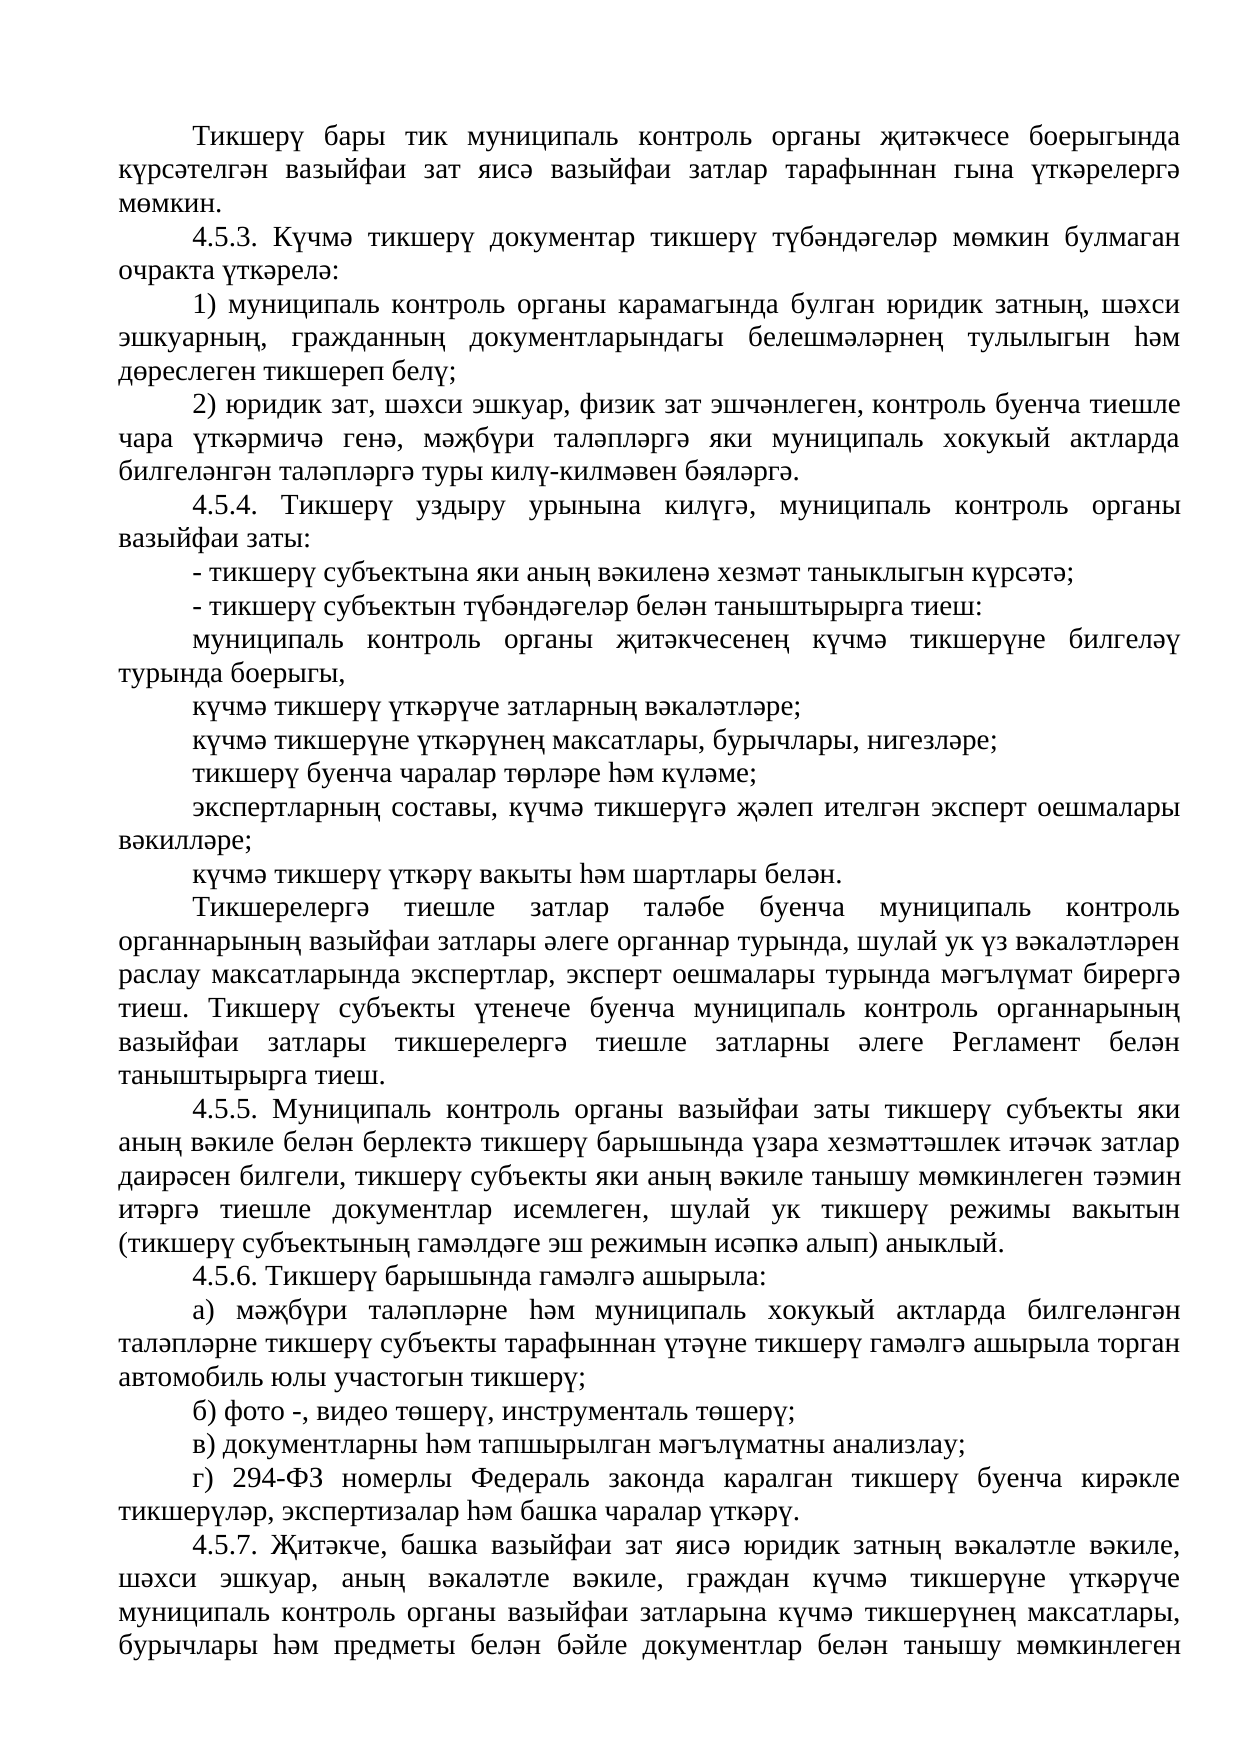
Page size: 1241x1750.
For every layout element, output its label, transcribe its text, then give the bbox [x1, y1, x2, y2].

text Тикшерелергә тиешле затлар таләбе буенча муниципаль контроль органнарының вазыйфаи затлары әлеге органнар турында, шулай ук үз вәкаләтләрен раслау максатларында экспертлар, эксперт оешмалары турында мәгълүмат бирергә тиеш. Тикшерү субъекты үтенече буенча муниципаль контроль органнарының вазыйфаи затлары тикшерелергә тиешле затларны әлеге Регламент белән таныштырырга тиеш. [118, 889, 1181, 1091]
text б) фото -, видео төшерү, инструменталь төшерү; [118, 1393, 1181, 1426]
text 4.5.4. Тикшерү уздыру урынына килүгә, муниципаль контроль органы вазыйфаи заты: [118, 487, 1181, 554]
text Тикшерү бары тик муниципаль контроль органы җитәкчесе боерыгында күрсәтелгән вазыйфаи зат яисә вазыйфаи затлар тарафыннан гына үткәрелергә мөмкин. [118, 118, 1181, 219]
text экспертларның составы, күчмә тикшерүгә җәлеп ителгән эксперт оешмалары вәкилләре; [118, 789, 1181, 856]
text күчмә тикшерүне үткәрүнең максатлары, бурычлары, нигезләре; [118, 722, 1181, 755]
text - тикшерү субъектын түбәндәгеләр белән таныштырырга тиеш: [118, 588, 1181, 621]
text 4.5.6. Тикшерү барышында гамәлгә ашырыла: [118, 1258, 1181, 1292]
text в) документларны һәм тапшырылган мәгълүматны анализлау; [118, 1426, 1181, 1460]
text 4.5.3. Күчмә тикшерү документар тикшерү түбәндәгеләр мөмкин булмаган очракта үткәрелә: [118, 219, 1181, 286]
text г) 294-ФЗ номерлы Федераль законда каралган тикшерү буенча кирәкле тикшерүләр, экспертизалар һәм башка чаралар үткәрү. [118, 1460, 1181, 1527]
text 4.5.5. Муниципаль контроль органы вазыйфаи заты тикшерү субъекты яки аның вәкиле белән берлектә тикшерү барышында үзара хезмәттәшлек итәчәк затлар даирәсен билгели, тикшерү субъекты яки аның вәкиле танышу мөмкинлеген тәэмин итәргә тиешле документлар исемлеген, шулай ук тикшерү режимы вакытын (тикшерү субъектының гамәлдәге эш режимын исәпкә алып) аныклый. [118, 1091, 1181, 1258]
text 2) юридик зат, шәхси эшкуар, физик зат эшчәнлеген, контроль буенча тиешле чара үткәрмичә генә, мәҗбүри таләпләргә яки муниципаль хокукый актларда билгеләнгән таләпләргә туры килү-килмәвен бәяләргә. [118, 386, 1181, 487]
text а) мәҗбүри таләпләрне һәм муниципаль хокукый актларда билгеләнгән таләпләрне тикшерү субъекты тарафыннан үтәүне тикшерү гамәлгә ашырыла торган автомобиль юлы участогын тикшерү; [118, 1292, 1181, 1393]
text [118, 1527, 1181, 1661]
text - тикшерү субъектына яки аның вәкиленә хезмәт таныклыгын күрсәтә; [118, 554, 1181, 588]
text 1) муниципаль контроль органы карамагында булган юридик затның, шәхси эшкуарның, гражданның документларындагы белешмәләрнең тулылыгын һәм дөреслеген тикшереп белү; [118, 286, 1181, 386]
text күчмә тикшерү үткәрүче затларның вәкаләтләре; [118, 688, 1181, 722]
text тикшерү буенча чаралар төрләре һәм күләме; [118, 755, 1181, 789]
text күчмә тикшерү үткәрү вакыты һәм шартлары белән. [118, 856, 1181, 889]
text муниципаль контроль органы җитәкчесенең күчмә тикшерүне билгеләү турында боерыгы, [118, 621, 1181, 688]
